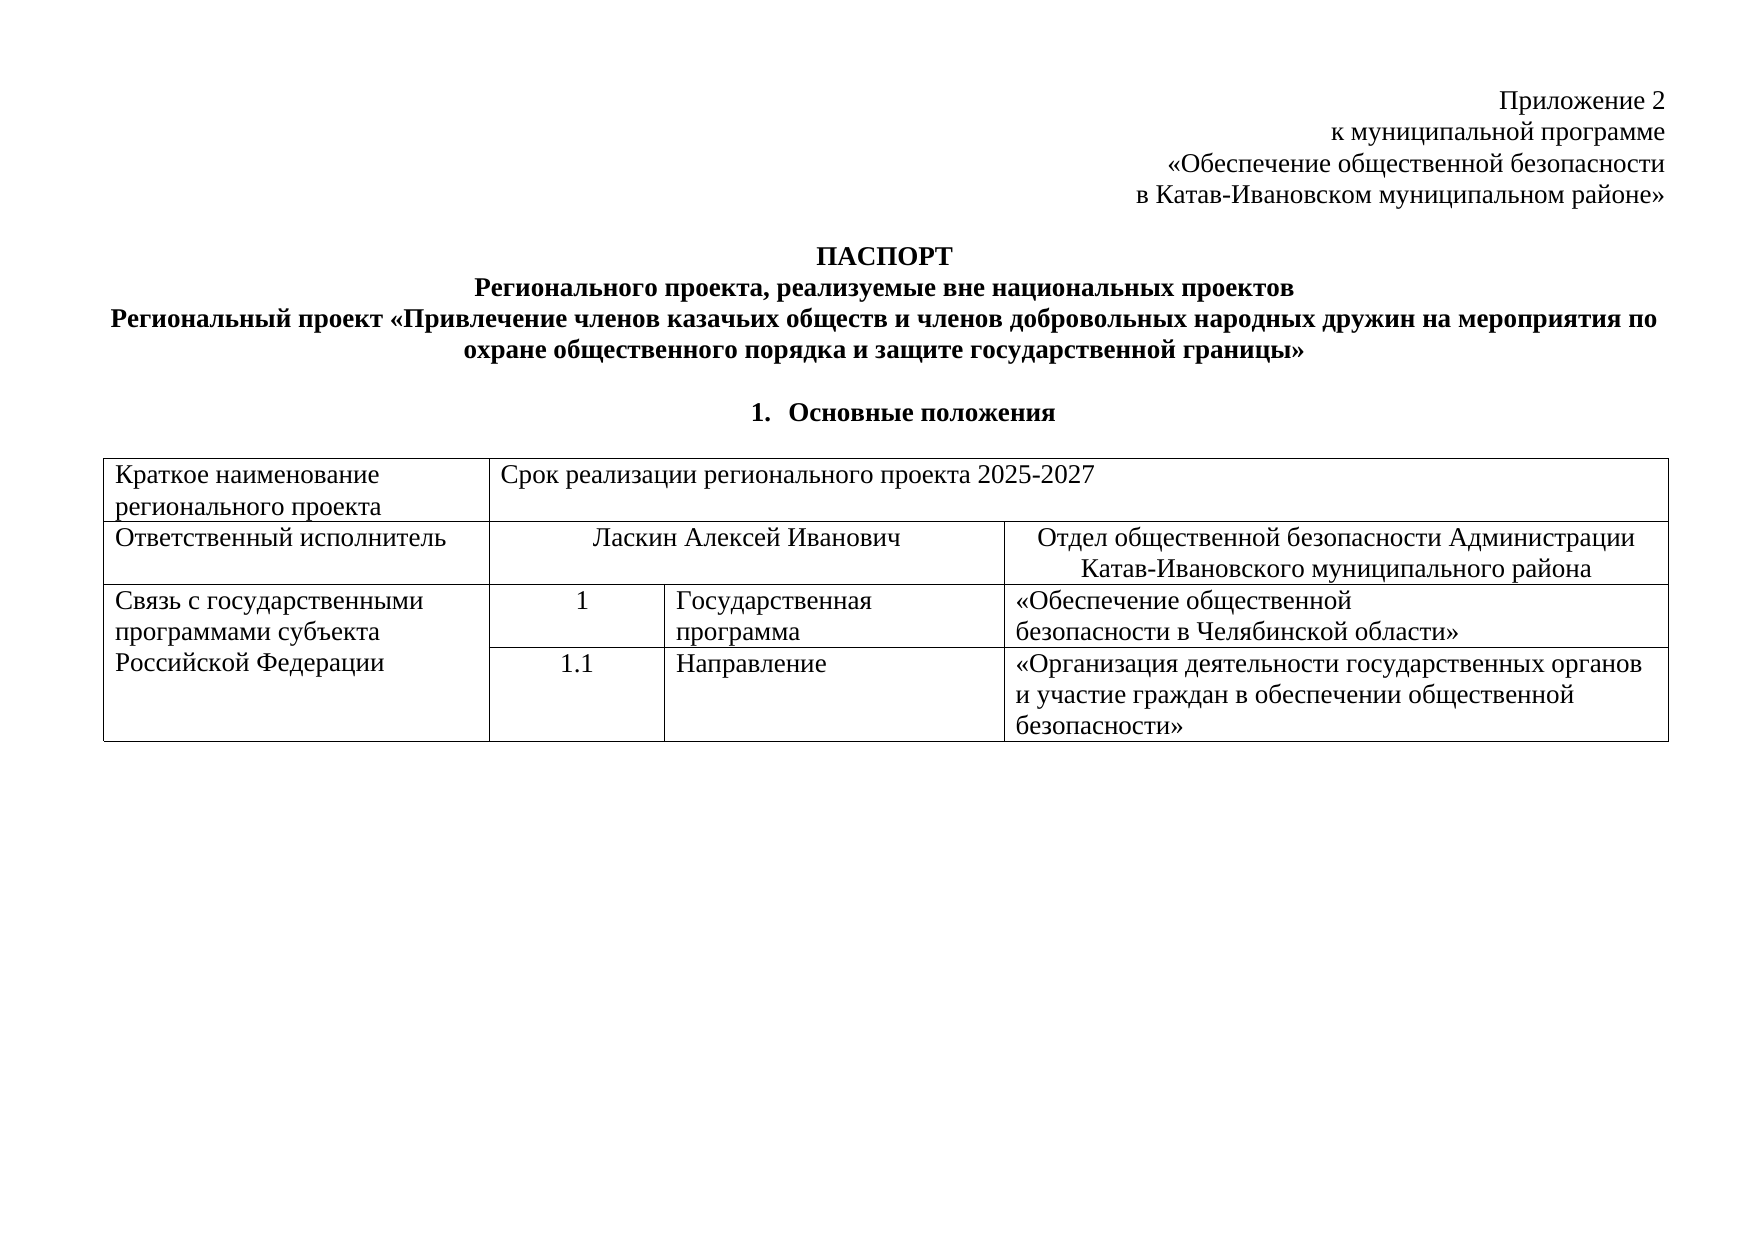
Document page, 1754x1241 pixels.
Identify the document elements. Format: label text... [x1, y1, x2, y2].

table_cell Отдел общественной безопасности Администрации Катав-Ивановского муниципального района [1005, 522, 1668, 584]
list Основные положения [141, 396, 1665, 427]
table_cell «Обеспечение общественной безопасности в Челябинской области» [1005, 585, 1668, 647]
table_cell Государственная программа [665, 585, 1004, 647]
table_cell Связь с государственными программами субъекта Российской Федерации [104, 585, 489, 741]
table_cell «Организация деятельности государственных органов и участие граждан в обеспечении общественной безопасности» [1005, 648, 1668, 741]
table_cell 1 [490, 585, 664, 647]
table_header Срок реализации регионального проекта 2025-2027 [490, 459, 1668, 521]
table_cell Ласкин Алексей Иванович [490, 522, 1004, 584]
table_cell Ответственный исполнитель [104, 522, 489, 584]
text к муниципальной программе [103, 116, 1665, 147]
text ПАСПОРТ [103, 240, 1665, 271]
table_cell 1.1 [490, 648, 664, 741]
table_header Краткое наименование регионального проекта [104, 459, 489, 521]
table_cell Направление [665, 648, 1004, 741]
text «Обеспечение общественной безопасности [103, 147, 1665, 178]
text Регионального проекта, реализуемые вне национальных проектов [103, 271, 1665, 302]
text в Катав-Ивановском муниципальном районе» [103, 178, 1665, 209]
text Региональный проект «Привлечение членов казачьих обществ и членов добровольных народных дружин на мероприятия по охране общественного порядка и защите государственной границы» [103, 302, 1665, 365]
text Приложение 2 [103, 84, 1665, 116]
